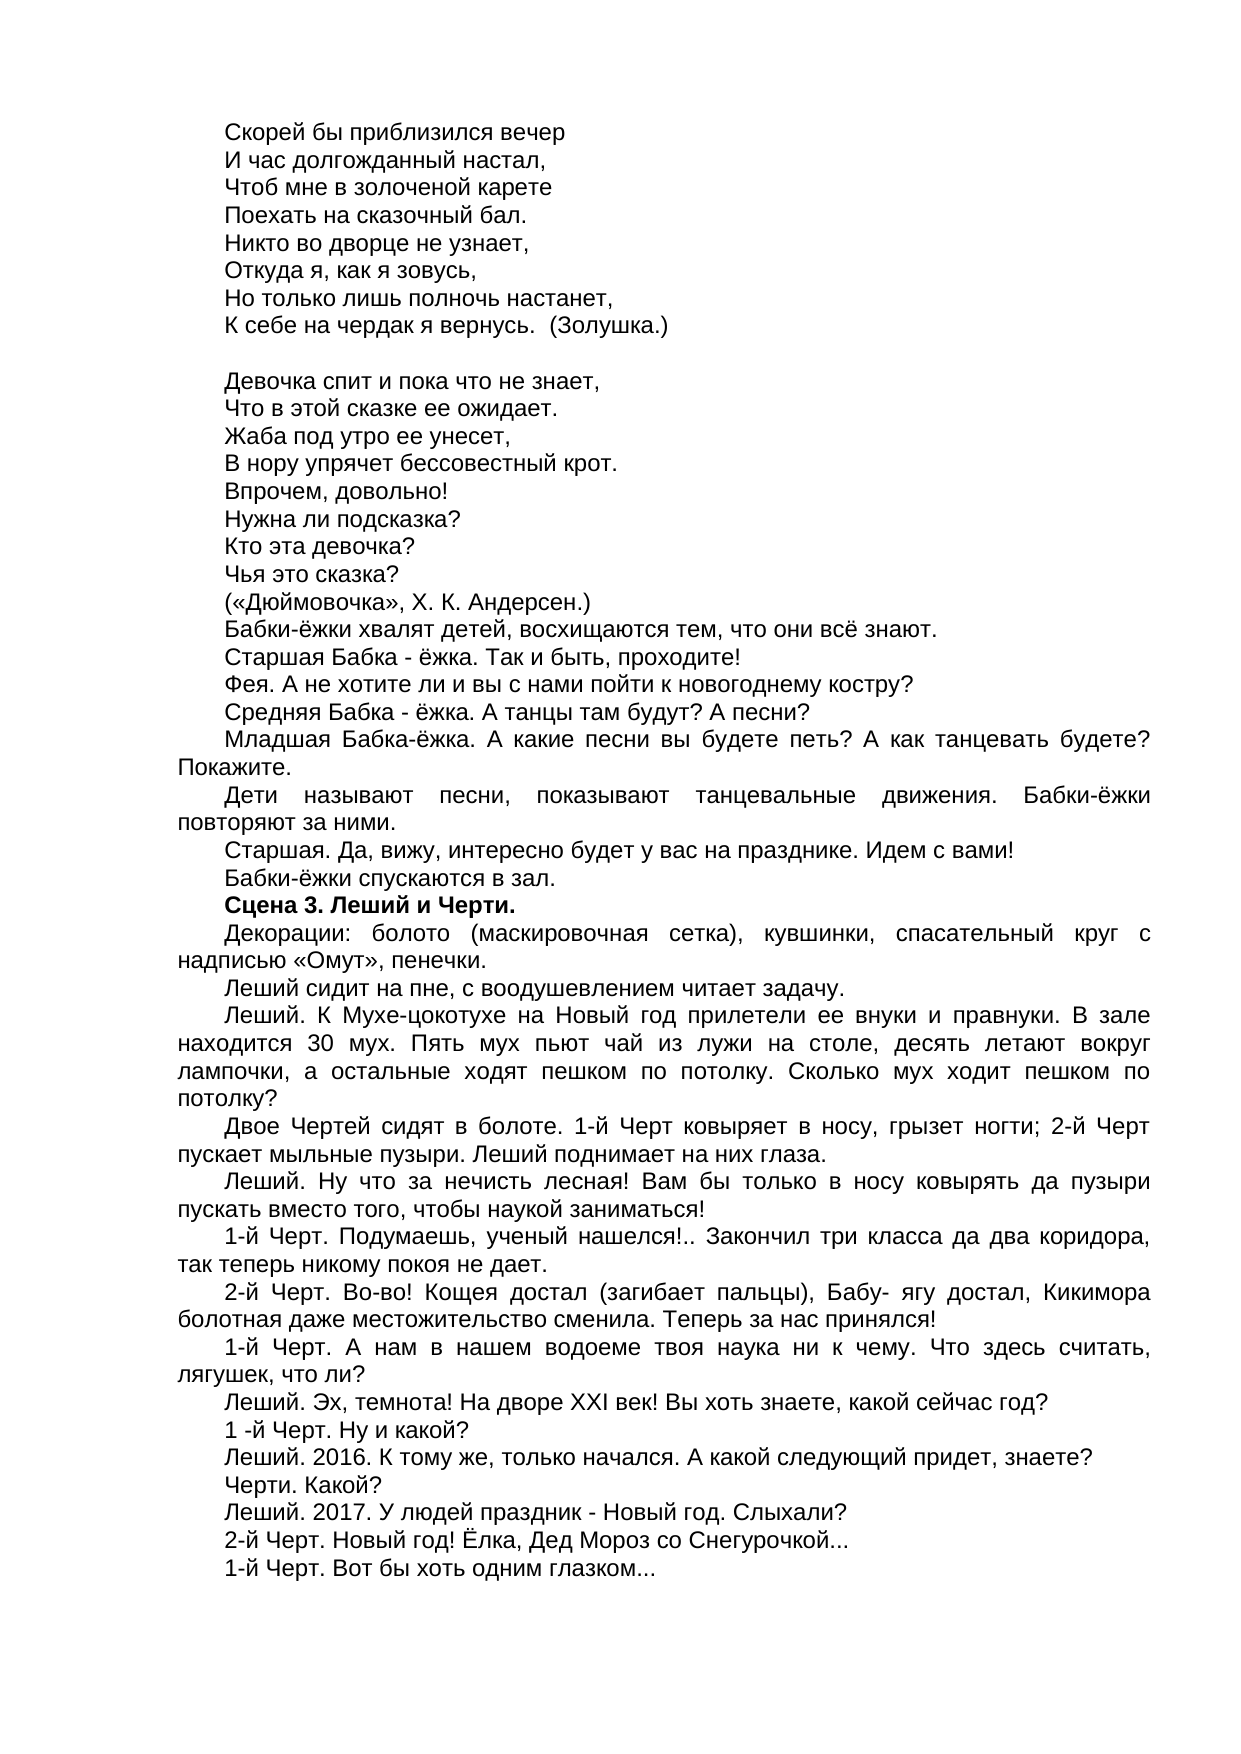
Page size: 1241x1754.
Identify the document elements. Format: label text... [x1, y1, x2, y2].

text («Дюймовочка», X. К. Андерсен.) [177, 587, 1152, 615]
text Леший. Ну что за нечисть лесная! Вам бы только в носу ковырять да пузыри пускать вместо того, чтобы наукой заниматься! [177, 1167, 1152, 1222]
text Никто во дворце не узнает, [177, 228, 1152, 256]
text В нору упрячет бессовестный крот. [177, 449, 1152, 477]
text Жаба под утро ее унесет, [177, 422, 1152, 449]
text Средняя Бабка - ёжка. А танцы там будут? А песни? [177, 698, 1152, 725]
text Что в этой сказке ее ожидает. [177, 394, 1152, 422]
text Леший сидит на пне, с воодушевлением читает задачу. [177, 974, 1152, 1001]
text Кто эта девочка? [177, 532, 1152, 560]
text Девочка спит и пока что не знает, [177, 367, 1152, 394]
text Младшая Бабка-ёжка. А какие песни вы будете петь? А как танцевать будете? Покажите. [177, 725, 1152, 781]
text Декорации: болото (маскировочная сетка), кувшинки, спасательный круг с надписью «Омут», пенечки. [177, 919, 1152, 974]
text Леший. Эх, темнота! На дворе XXI век! Вы хоть знаете, какой сейчас год? [177, 1388, 1152, 1416]
text Старшая Бабка - ёжка. Так и быть, проходите! [177, 643, 1152, 670]
text Впрочем, довольно! [177, 477, 1152, 504]
text Чтоб мне в золоченой карете [177, 173, 1152, 201]
text И час долгожданный настал, [177, 146, 1152, 173]
text Леший. 2017. У людей праздник - Новый год. Слыхали? [177, 1498, 1152, 1526]
text К себе на чердак я вернусь. (Золушка.) [177, 311, 1152, 339]
text 2-й Черт. Во-во! Кощея достал (загибает пальцы), Бабу- ягу достал, Кикимора болотная даже местожительство сменила. Теперь за нас принялся! [177, 1277, 1152, 1333]
text Черти. Какой? [177, 1471, 1152, 1498]
text Бабки-ёжки хвалят детей, восхищаются тем, что они всё знают. [177, 615, 1152, 643]
text Дети называют песни, показывают танцевальные движения. Бабки-ёжки повторяют за ними. [177, 781, 1152, 836]
text Сцена 3. Леший и Черти. [177, 891, 1152, 919]
text Леший. К Мухе-цокотухе на Новый год прилетели ее внуки и правнуки. В зале находится 30 мух. Пять мух пьют чай из лужи на столе, десять летают вокруг лампочки, а остальные ходят пешком по потолку. Сколько мух ходит пешком по потолку? [177, 1001, 1152, 1112]
text Бабки-ёжки спускаются в зал. [177, 863, 1152, 891]
text 1-й Черт. Вот бы хоть одним глазком... [177, 1553, 1152, 1581]
text Чья это сказка? [177, 560, 1152, 587]
text 2-й Черт. Новый год! Ёлка, Дед Мороз со Снегурочкой... [177, 1526, 1152, 1553]
text Откуда я, как я зовусь, [177, 256, 1152, 284]
text Двое Чертей сидят в болоте. 1-й Черт ковыряет в носу, грызет ногти; 2-й Черт пускает мыльные пузыри. Леший поднимает на них глаза. [177, 1112, 1152, 1167]
text Леший. 2016. К тому же, только начался. А какой следующий придет, знаете? [177, 1443, 1152, 1471]
text 1-й Черт. А нам в нашем водоеме твоя наука ни к чему. Что здесь считать, лягушек, что ли? [177, 1333, 1152, 1388]
text Поехать на сказочный бал. [177, 201, 1152, 228]
text 1-й Черт. Подумаешь, ученый нашелся!.. Закончил три класса да два коридора, так теперь никому покоя не дает. [177, 1222, 1152, 1277]
text Скорей бы приблизился вечер [177, 118, 1152, 146]
text Но только лишь полночь настанет, [177, 284, 1152, 311]
text Фея. А не хотите ли и вы с нами пойти к новогоднему костру? [177, 670, 1152, 698]
text Нужна ли подсказка? [177, 504, 1152, 532]
text 1 -й Черт. Ну и какой? [177, 1416, 1152, 1443]
text Старшая. Да, вижу, интересно будет у вас на празднике. Идем с вами! [177, 836, 1152, 863]
